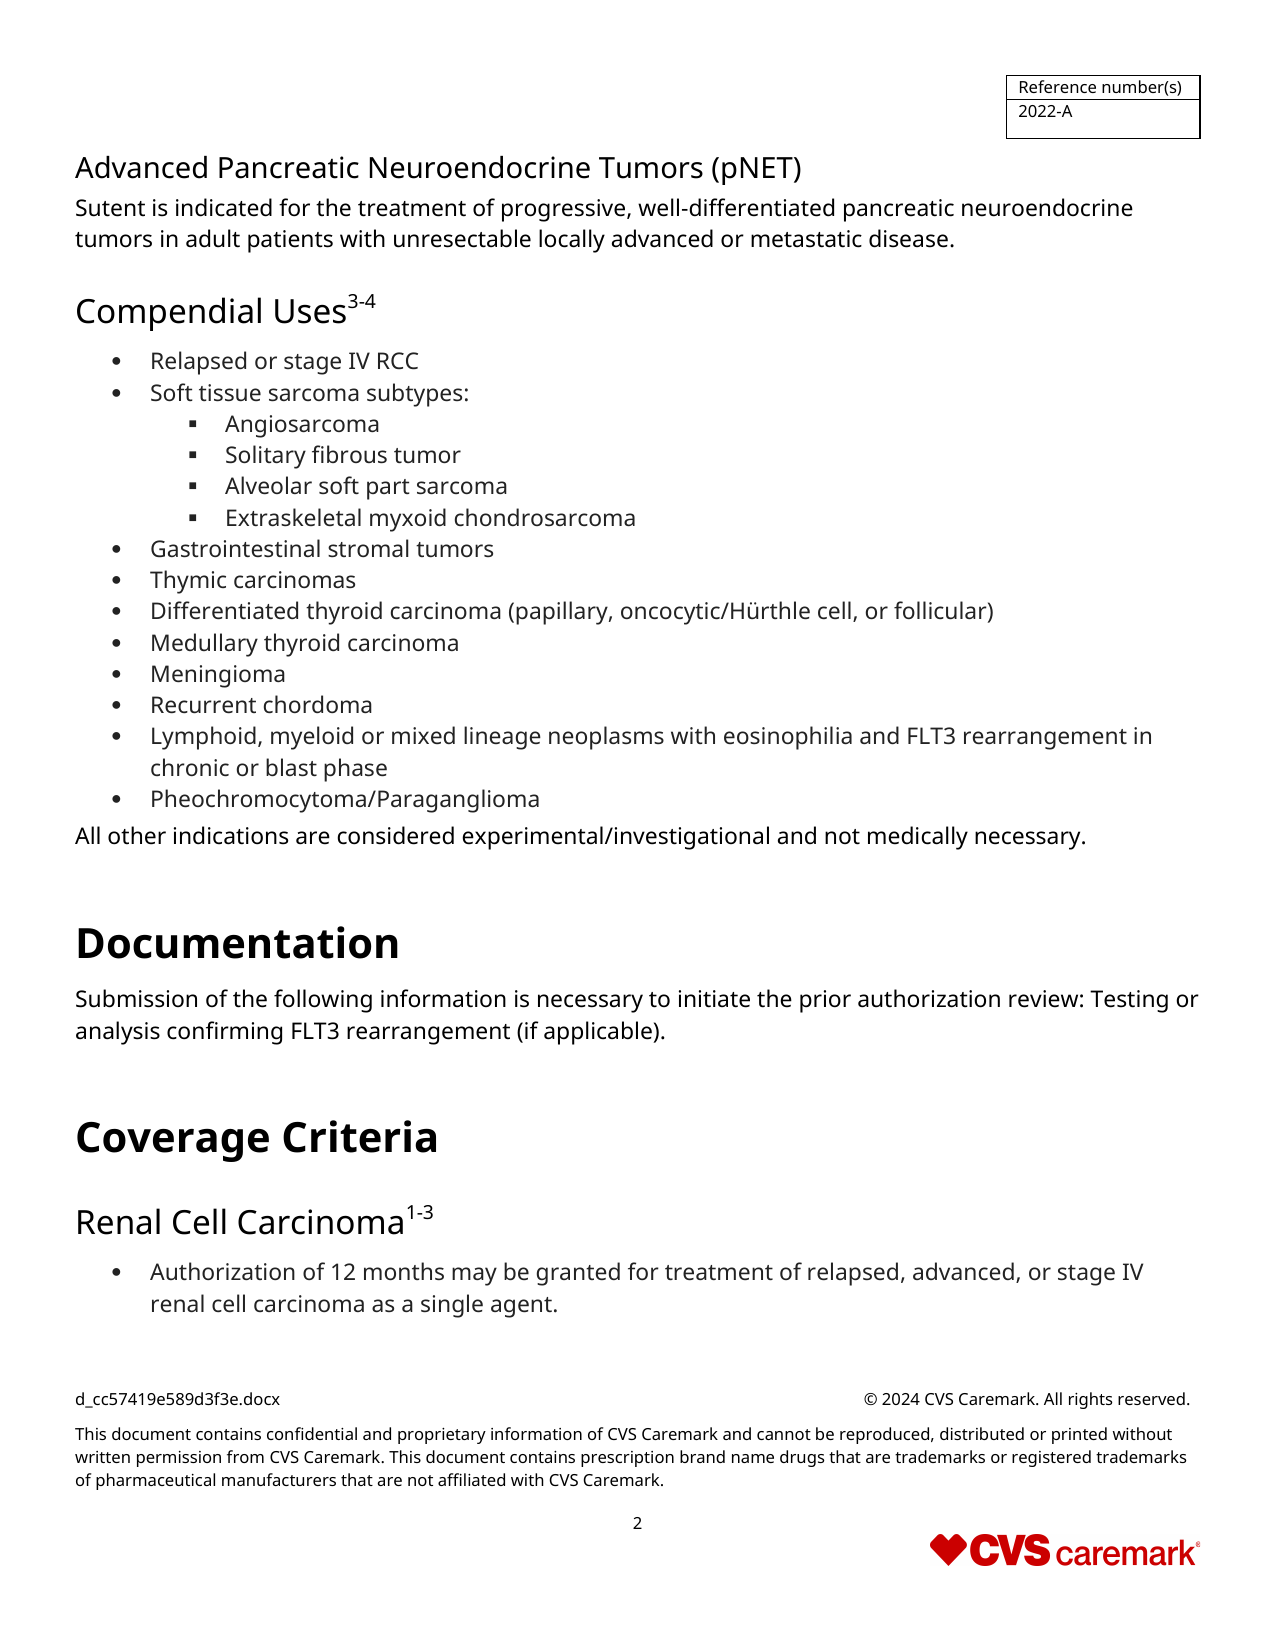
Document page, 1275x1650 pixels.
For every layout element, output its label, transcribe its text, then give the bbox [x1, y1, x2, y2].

list Thymic carcinomas [112, 564, 1161, 595]
text All other indications are considered experimental/investigational and not medically necessary. [75, 820, 1200, 852]
list Lymphoid, myeloid or mixed lineage neoplasms with eosinophilia and FLT3 rearrangement in chronic or blast phase [112, 720, 1161, 783]
subtitle Coverage Criteria [75, 1108, 1200, 1165]
list Gastrointestinal stromal tumors [112, 533, 1161, 564]
list Differentiated thyroid carcinoma (papillary, oncocytic/Hürthle cell, or follicular) [112, 595, 1161, 627]
list Solitary fibrous tumor [187, 439, 1161, 470]
list Meningioma [112, 658, 1161, 689]
text Submission of the following information is necessary to initiate the prior authorization review: Testing or analysis confirming FLT3 rearrangement (if applicable). [75, 983, 1200, 1046]
list Soft tissue sarcoma subtypes: [112, 377, 1161, 408]
subtitle Advanced Pancreatic Neuroendocrine Tumors (pNET) [75, 148, 1200, 187]
text Sutent is indicated for the treatment of progressive, well-differentiated pancreatic neuroendocrine tumors in adult patients with unresectable locally advanced or metastatic disease. [75, 192, 1200, 254]
list Relapsed or stage IV RCC [112, 345, 1161, 377]
list Authorization of 12 months may be granted for treatment of relapsed, advanced, or stage IV renal cell carcinoma as a single agent. [112, 1256, 1161, 1319]
list Recurrent chordoma [112, 689, 1161, 720]
subtitle Renal Cell Carcinoma1-3 [75, 1198, 1200, 1244]
list Extraskeletal myxoid chondrosarcoma [187, 502, 1161, 533]
list Pheochromocytoma/Paraganglioma [112, 783, 1161, 814]
subtitle Documentation [75, 914, 1200, 971]
list Alveolar soft part sarcoma [187, 470, 1161, 502]
list Medullary thyroid carcinoma [112, 627, 1161, 658]
subtitle Compendial Uses3-4 [75, 287, 1200, 333]
list Angiosarcoma [187, 408, 1161, 439]
picture [930, 1534, 1200, 1566]
